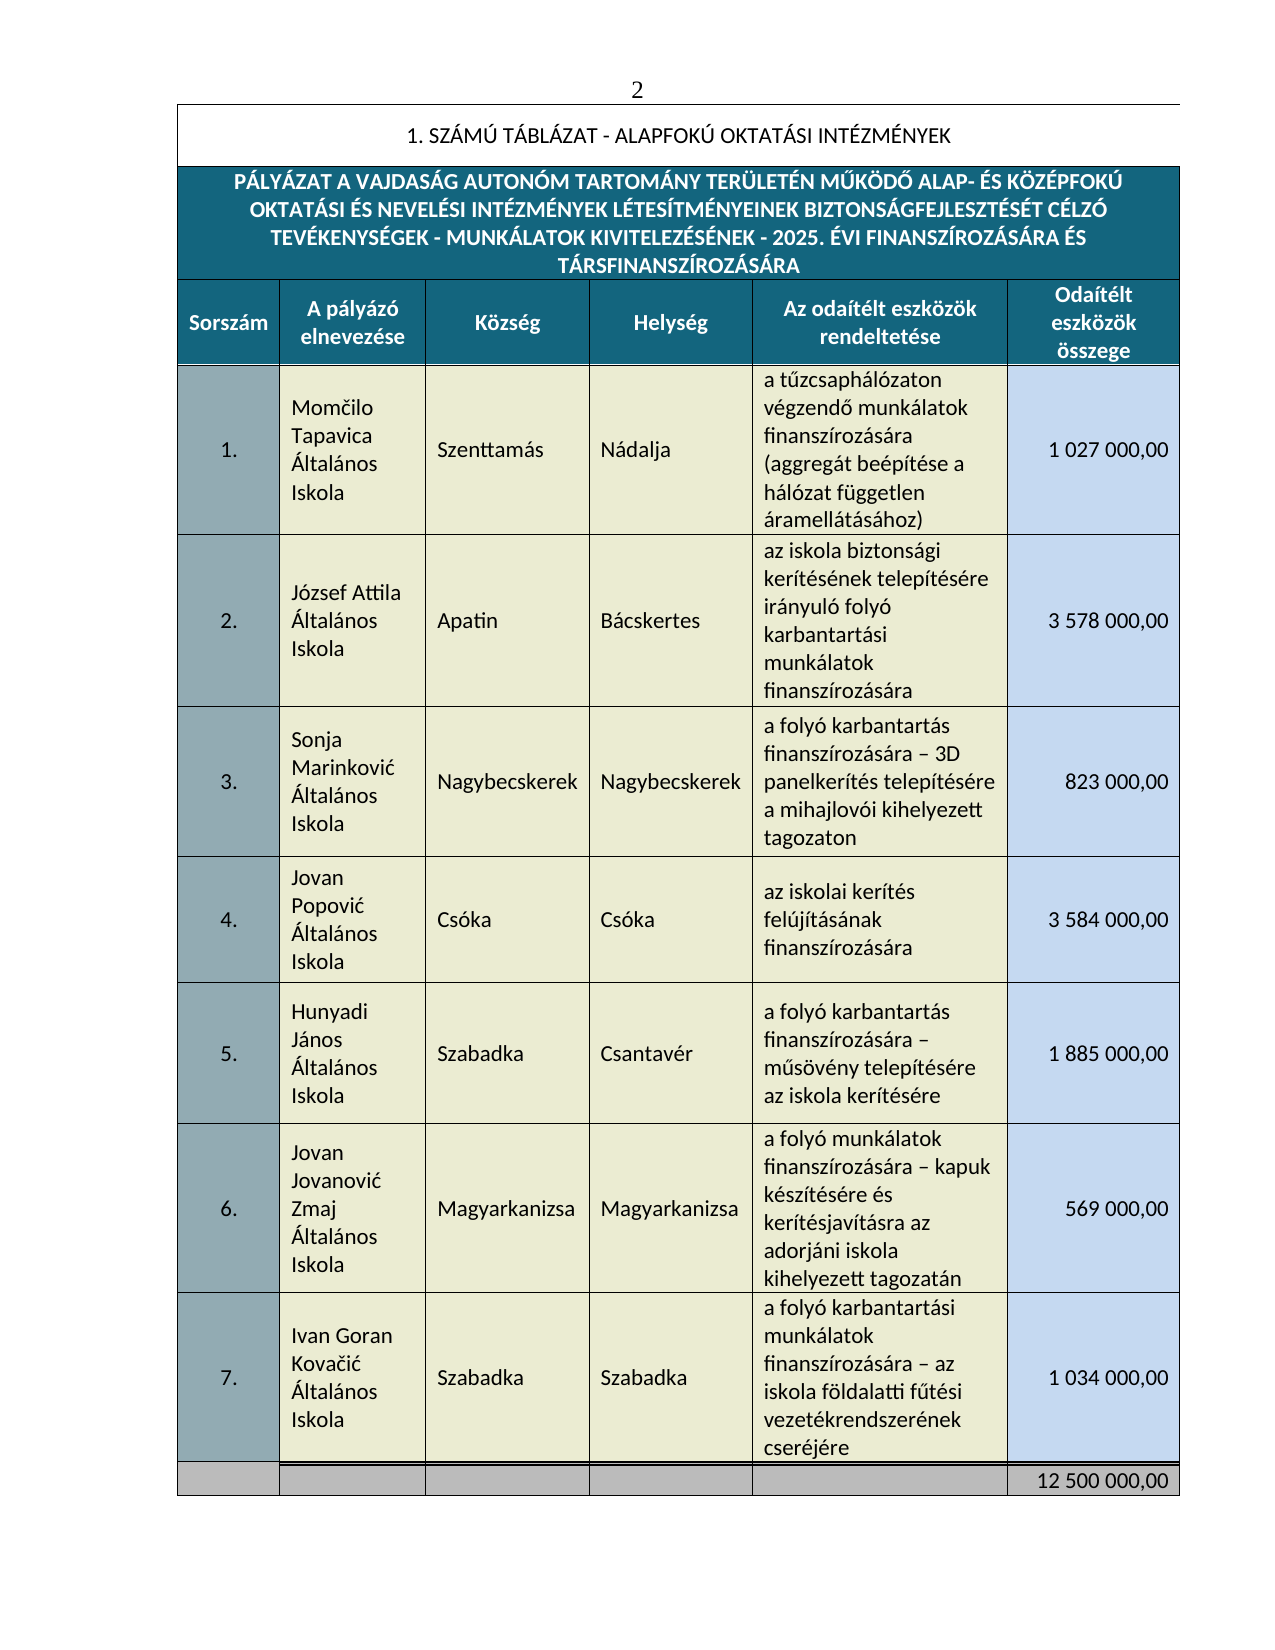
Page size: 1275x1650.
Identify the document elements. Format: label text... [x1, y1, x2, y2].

table_cell 5. [178, 983, 279, 1123]
table_cell Nádalja [590, 366, 752, 534]
table_cell a folyó karbantartás finanszírozására – 3D panelkerítés telepítésére a mihajlovói kihelyezett tagozaton [753, 707, 1007, 856]
table_cell [590, 1466, 752, 1495]
table_cell Jovan Jovanović Zmaj Általános Iskola [280, 1124, 425, 1292]
table_cell [178, 1462, 279, 1495]
table_cell az iskola biztonsági kerítésének telepítésére irányuló folyó karbantartási munkálatok finanszírozására [753, 535, 1007, 706]
table_cell Nagybecskerek [590, 707, 752, 856]
table_cell Csantavér [590, 983, 752, 1123]
table_cell Község [426, 280, 589, 364]
table_cell a folyó karbantartási munkálatok finanszírozására – az iskola földalatti fűtési vezetékrendszerének cseréjére [753, 1293, 1007, 1461]
table_cell [753, 1466, 1007, 1495]
table_cell 6. [178, 1124, 279, 1292]
table_cell Csóka [426, 857, 589, 982]
table_cell 7. [178, 1293, 279, 1461]
table_cell 4. [178, 857, 279, 982]
table_cell József Attila Általános Iskola [280, 535, 425, 706]
table_cell [280, 1466, 425, 1495]
table_cell Szabadka [426, 983, 589, 1123]
table_cell A pályázó elnevezése [280, 280, 425, 364]
table_cell Bácskertes [590, 535, 752, 706]
table_cell 1 885 000,00 [1008, 983, 1179, 1123]
table_cell Magyarkanizsa [426, 1124, 589, 1292]
table_cell 12 500 000,00 [1008, 1466, 1179, 1495]
table_cell 3 578 000,00 [1008, 535, 1179, 706]
table_cell Odaítélt eszközök összege [1008, 280, 1179, 364]
table_cell [426, 1466, 589, 1495]
table_cell Magyarkanizsa [590, 1124, 752, 1292]
table_cell Hunyadi János Általános Iskola [280, 983, 425, 1123]
table_cell Sorszám [178, 280, 279, 364]
table_cell a folyó karbantartás finanszírozására – műsövény telepítésére az iskola kerítésére [753, 983, 1007, 1123]
table_cell Sonja Marinković Általános Iskola [280, 707, 425, 856]
table_cell Szabadka [426, 1293, 589, 1461]
table_cell 823 000,00 [1008, 707, 1179, 856]
table_cell PÁLYÁZAT A VAJDASÁG AUTONÓM TARTOMÁNY TERÜLETÉN MŰKÖDŐ ALAP- ÉS KÖZÉPFOKÚ OKTATÁSI ÉS NEVELÉSI INTÉZMÉNYEK LÉTESÍTMÉNYEINEK BIZTONSÁGFEJLESZTÉSÉT CÉLZÓ TEVÉKENYSÉGEK - MUNKÁLATOK KIVITELEZÉSÉNEK - 2025. ÉVI FINANSZÍROZÁSÁRA ÉS TÁRSFINANSZÍROZÁSÁRA [178, 167, 1179, 279]
table_cell Szabadka [590, 1293, 752, 1461]
table_cell Jovan Popović Általános Iskola [280, 857, 425, 982]
table_cell az iskolai kerítés felújításának finanszírozására [753, 857, 1007, 982]
table_cell 3 584 000,00 [1008, 857, 1179, 982]
table_cell Helység [590, 280, 752, 364]
table_header 1. SZÁMÚ TÁBLÁZAT - ALAPFOKÚ OKTATÁSI INTÉZMÉNYEK [178, 105, 1180, 166]
table_cell 1 027 000,00 [1008, 366, 1179, 534]
table_cell a tűzcsaphálózaton végzendő munkálatok finanszírozására (aggregát beépítése a hálózat független áramellátásához) [753, 366, 1007, 534]
table_cell 1. [178, 366, 279, 534]
table_cell 1 034 000,00 [1008, 1293, 1179, 1461]
table_cell Nagybecskerek [426, 707, 589, 856]
table_cell Ivan Goran Kovačić Általános Iskola [280, 1293, 425, 1461]
table_cell Apatin [426, 535, 589, 706]
table_cell a folyó munkálatok finanszírozására – kapuk készítésére és kerítésjavításra az adorjáni iskola kihelyezett tagozatán [753, 1124, 1007, 1292]
table_cell 569 000,00 [1008, 1124, 1179, 1292]
table_cell Momčilo Tapavica Általános Iskola [280, 366, 425, 534]
table_cell 2. [178, 535, 279, 706]
table_cell Szenttamás [426, 366, 589, 534]
table_cell Csóka [590, 857, 752, 982]
table_cell 3. [178, 707, 279, 856]
table_cell Az odaítélt eszközök rendeltetése [753, 280, 1007, 364]
